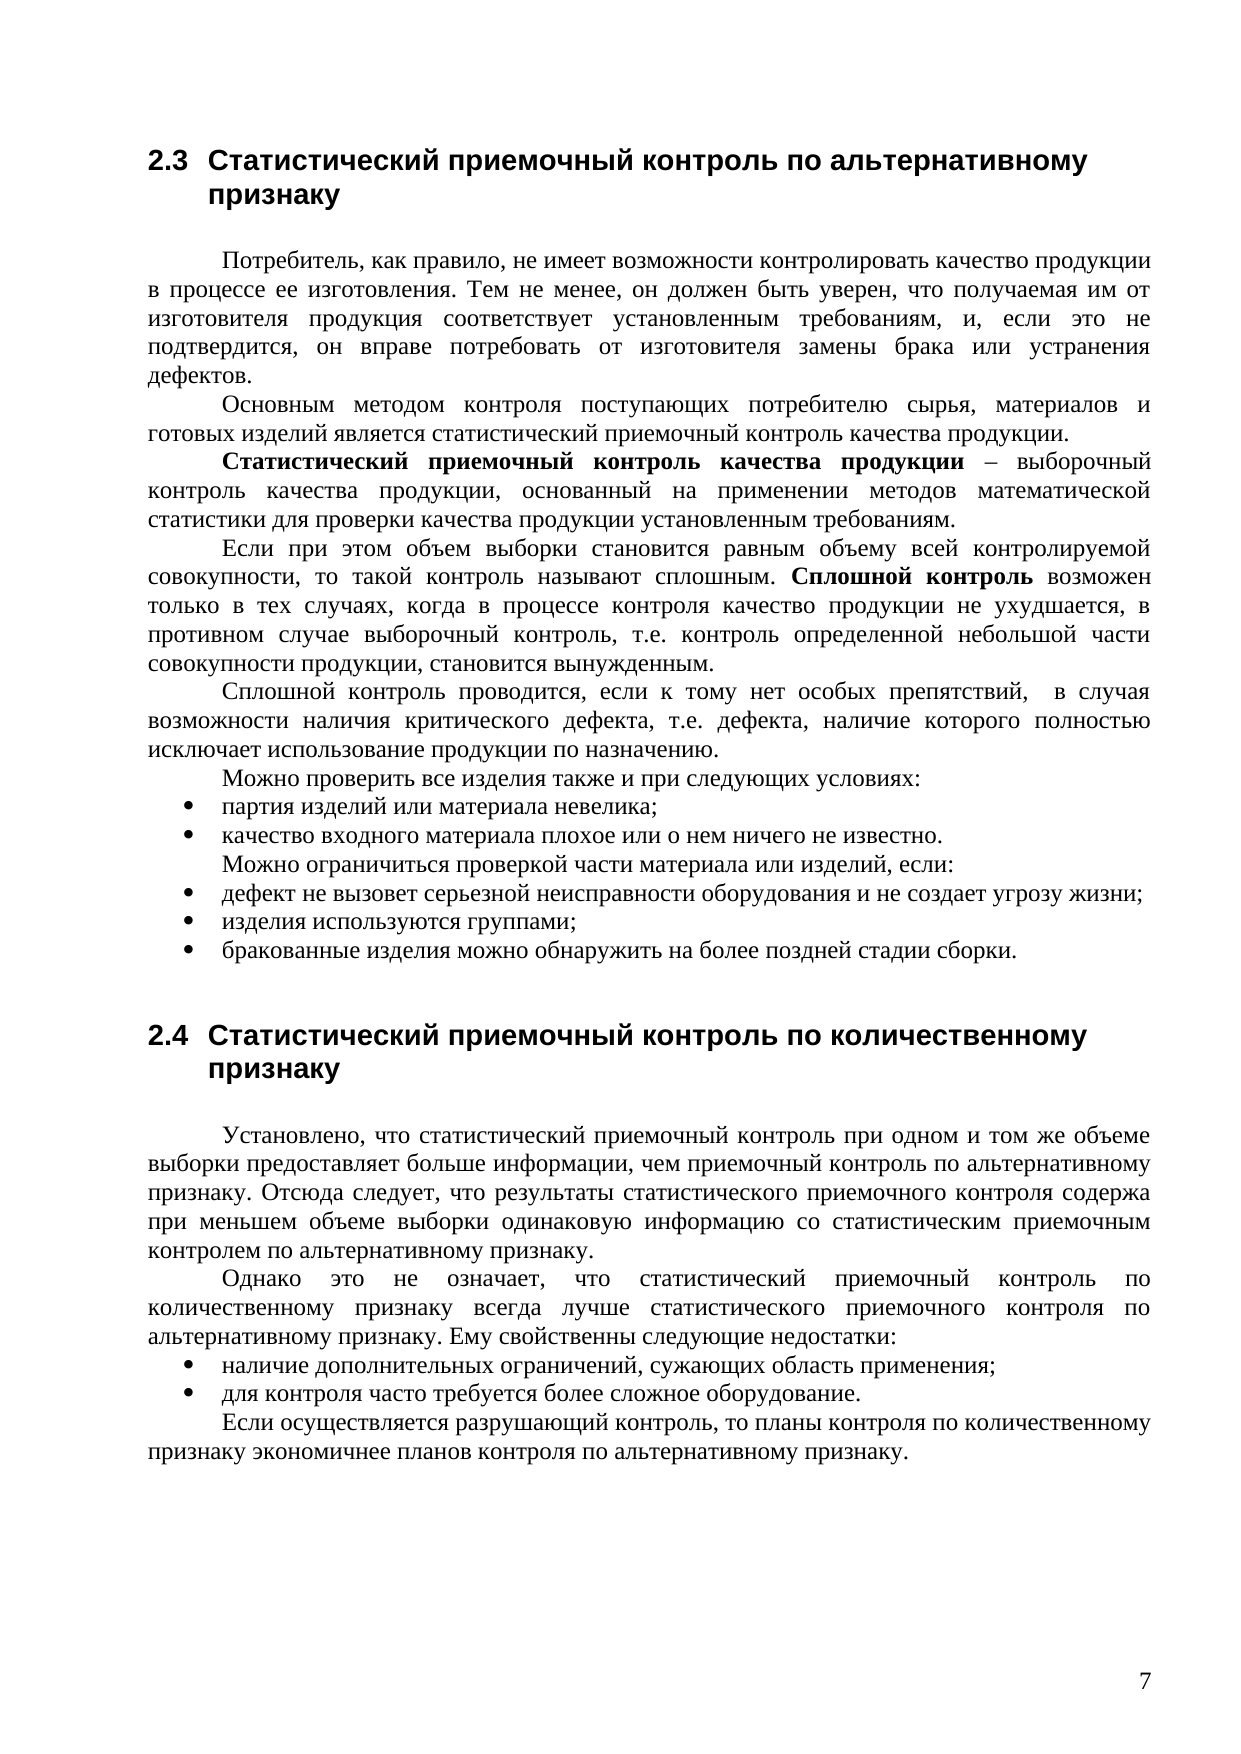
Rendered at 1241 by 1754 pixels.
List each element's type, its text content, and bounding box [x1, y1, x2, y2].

text Установлено, что статистический приемочный контроль при одном и том же объеме выборки предоставляет больше информации, чем приемочный контроль по альтернативному признаку. Отсюда следует, что результаты статистического приемочного контроля содержа при меньшем объеме выборки одинаковую информацию со статистическим приемочным контролем по альтернативному признаку. [148, 1120, 1152, 1263]
subtitle Статистический приемочный контроль по количественному признаку [148, 1018, 1152, 1085]
list наличие дополнительных ограничений, сужающих область применения; [184, 1350, 1152, 1378]
list партия изделий или материала невелика; [184, 791, 1152, 820]
list бракованные изделия можно обнаружить на более поздней стадии сборки. [184, 935, 1152, 964]
text Основным методом контроля поступающих потребителю сырья, материалов и готовых изделий является статистический приемочный контроль качества продукции. [148, 389, 1152, 446]
text Если осуществляется разрушающий контроль, то планы контроля по количественному признаку экономичнее планов контроля по альтернативному признаку. [148, 1407, 1152, 1465]
text Можно ограничиться проверкой части материала или изделий, если: [148, 849, 1152, 878]
list для контроля часто требуется более сложное оборудование. [184, 1378, 1152, 1407]
list качество входного материала плохое или о нем ничего не известно. [184, 820, 1152, 849]
text Однако это не означает, что статистический приемочный контроль по количественному признаку всегда лучше статистического приемочного контроля по альтернативному признаку. Ему свойственны следующие недостатки: [148, 1263, 1152, 1350]
subtitle Статистический приемочный контроль по альтернативному признаку [148, 143, 1152, 210]
list дефект не вызовет серьезной неисправности оборудования и не создает угрозу жизни; [184, 878, 1152, 906]
list изделия используются группами; [184, 906, 1152, 935]
text Статистический приемочный контроль качества продукции – выборочный контроль качества продукции, основанный на применении методов математической статистики для проверки качества продукции установленным требованиям. [148, 446, 1152, 533]
text Можно проверить все изделия также и при следующих условиях: [148, 763, 1152, 791]
text Потребитель, как правило, не имеет возможности контролировать качество продукции в процессе ее изготовления. Тем не менее, он должен быть уверен, что получаемая им от изготовителя продукция соответствует установленным требованиям, и, если это не подтвердится, он вправе потребовать от изготовителя замены брака или устранения дефектов. [148, 245, 1152, 389]
text Сплошной контроль проводится, если к тому нет особых препятствий, в случая возможности наличия критического дефекта, т.е. дефекта, наличие которого полностью исключает использование продукции по назначению. [148, 676, 1152, 763]
text Если при этом объем выборки становится равным объему всей контролируемой совокупности, то такой контроль называют сплошным. Сплошной контроль возможен только в тех случаях, когда в процессе контроля качество продукции не ухудшается, в противном случае выборочный контроль, т.е. контроль определенной небольшой части совокупности продукции, становится вынужденным. [148, 533, 1152, 676]
